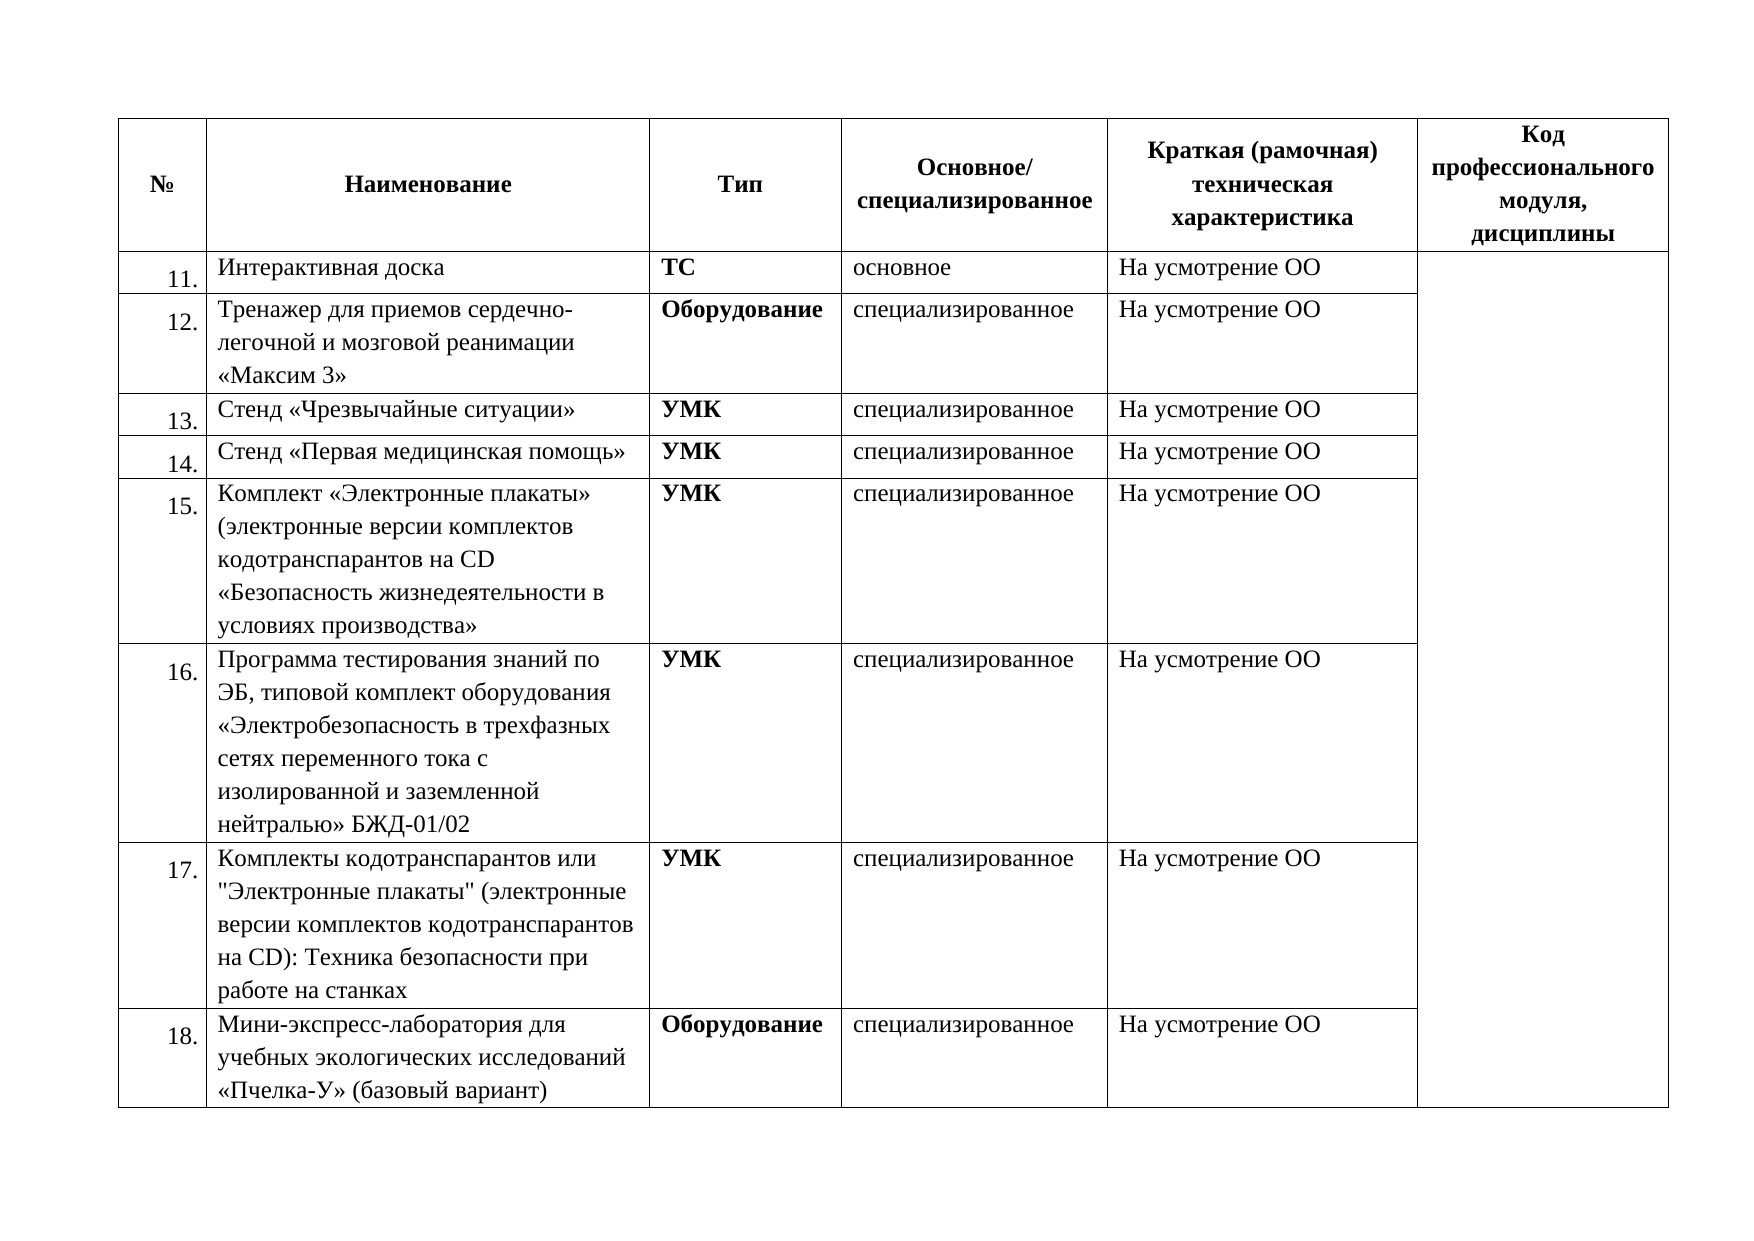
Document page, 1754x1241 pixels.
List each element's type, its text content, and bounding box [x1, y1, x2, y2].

table_cell специализированное [842, 436, 1107, 477]
table_cell Оборудование [650, 1009, 841, 1107]
table_cell специализированное [842, 479, 1107, 643]
table_cell специализированное [842, 294, 1107, 393]
table_header Краткая (рамочная) техническая характеристика [1108, 119, 1417, 251]
table_cell УМК [650, 644, 841, 842]
table_cell На усмотрение ОО [1108, 1009, 1417, 1107]
table_cell Оборудование [650, 294, 841, 393]
table_cell специализированное [842, 843, 1107, 1008]
table_cell Мини-экспресс-лаборатория для учебных экологических исследований «Пчелка-У» (базовый вариант) [207, 1009, 649, 1107]
table_header Код профессионального модуля, дисциплины [1418, 119, 1668, 251]
table_cell На усмотрение ОО [1108, 252, 1417, 293]
table_cell [119, 294, 206, 393]
table_cell [119, 479, 206, 643]
table_cell основное [842, 252, 1107, 293]
table_cell Стенд «Чрезвычайные ситуации» [207, 394, 649, 435]
table_cell ТС [650, 252, 841, 293]
table_cell На усмотрение ОО [1108, 479, 1417, 643]
table_cell [119, 252, 206, 293]
table_header № [119, 119, 206, 251]
table_cell УМК [650, 436, 841, 477]
table_cell Интерактивная доска [207, 252, 649, 293]
table_cell На усмотрение ОО [1108, 394, 1417, 435]
table_cell специализированное [842, 644, 1107, 842]
table_cell [119, 644, 206, 842]
table_cell На усмотрение ОО [1108, 843, 1417, 1008]
table_cell На усмотрение ОО [1108, 644, 1417, 842]
table_cell [119, 1009, 206, 1107]
table_cell [119, 843, 206, 1008]
table_header Тип [650, 119, 841, 251]
table_cell Тренажер для приемов сердечно-легочной и мозговой реанимации «Максим 3» [207, 294, 649, 393]
table_cell Программа тестирования знаний по ЭБ, типовой комплект оборудования «Электробезопасность в трехфазных сетях переменного тока с изолированной и заземленной нейтралью» БЖД-01/02 [207, 644, 649, 842]
table_cell Комплекты кодотранспарантов или "Электронные плакаты" (электронные версии комплектов кодотранспарантов на CD): Техника безопасности при работе на станках [207, 843, 649, 1008]
table_cell УМК [650, 394, 841, 435]
table_cell УМК [650, 479, 841, 643]
table_cell УМК [650, 843, 841, 1008]
table_header Наименование [207, 119, 649, 251]
table_cell [119, 436, 206, 477]
table_cell специализированное [842, 394, 1107, 435]
table_cell [119, 394, 206, 435]
table_header Основное/ специализированное [842, 119, 1107, 251]
table_cell На усмотрение ОО [1108, 294, 1417, 393]
table_cell Стенд «Первая медицинская помощь» [207, 436, 649, 477]
table_cell Комплект «Электронные плакаты» (электронные версии комплектов кодотранспарантов на CD «Безопасность жизнедеятельности в условиях производства» [207, 479, 649, 643]
table_cell На усмотрение ОО [1108, 436, 1417, 477]
table_cell специализированное [842, 1009, 1107, 1107]
